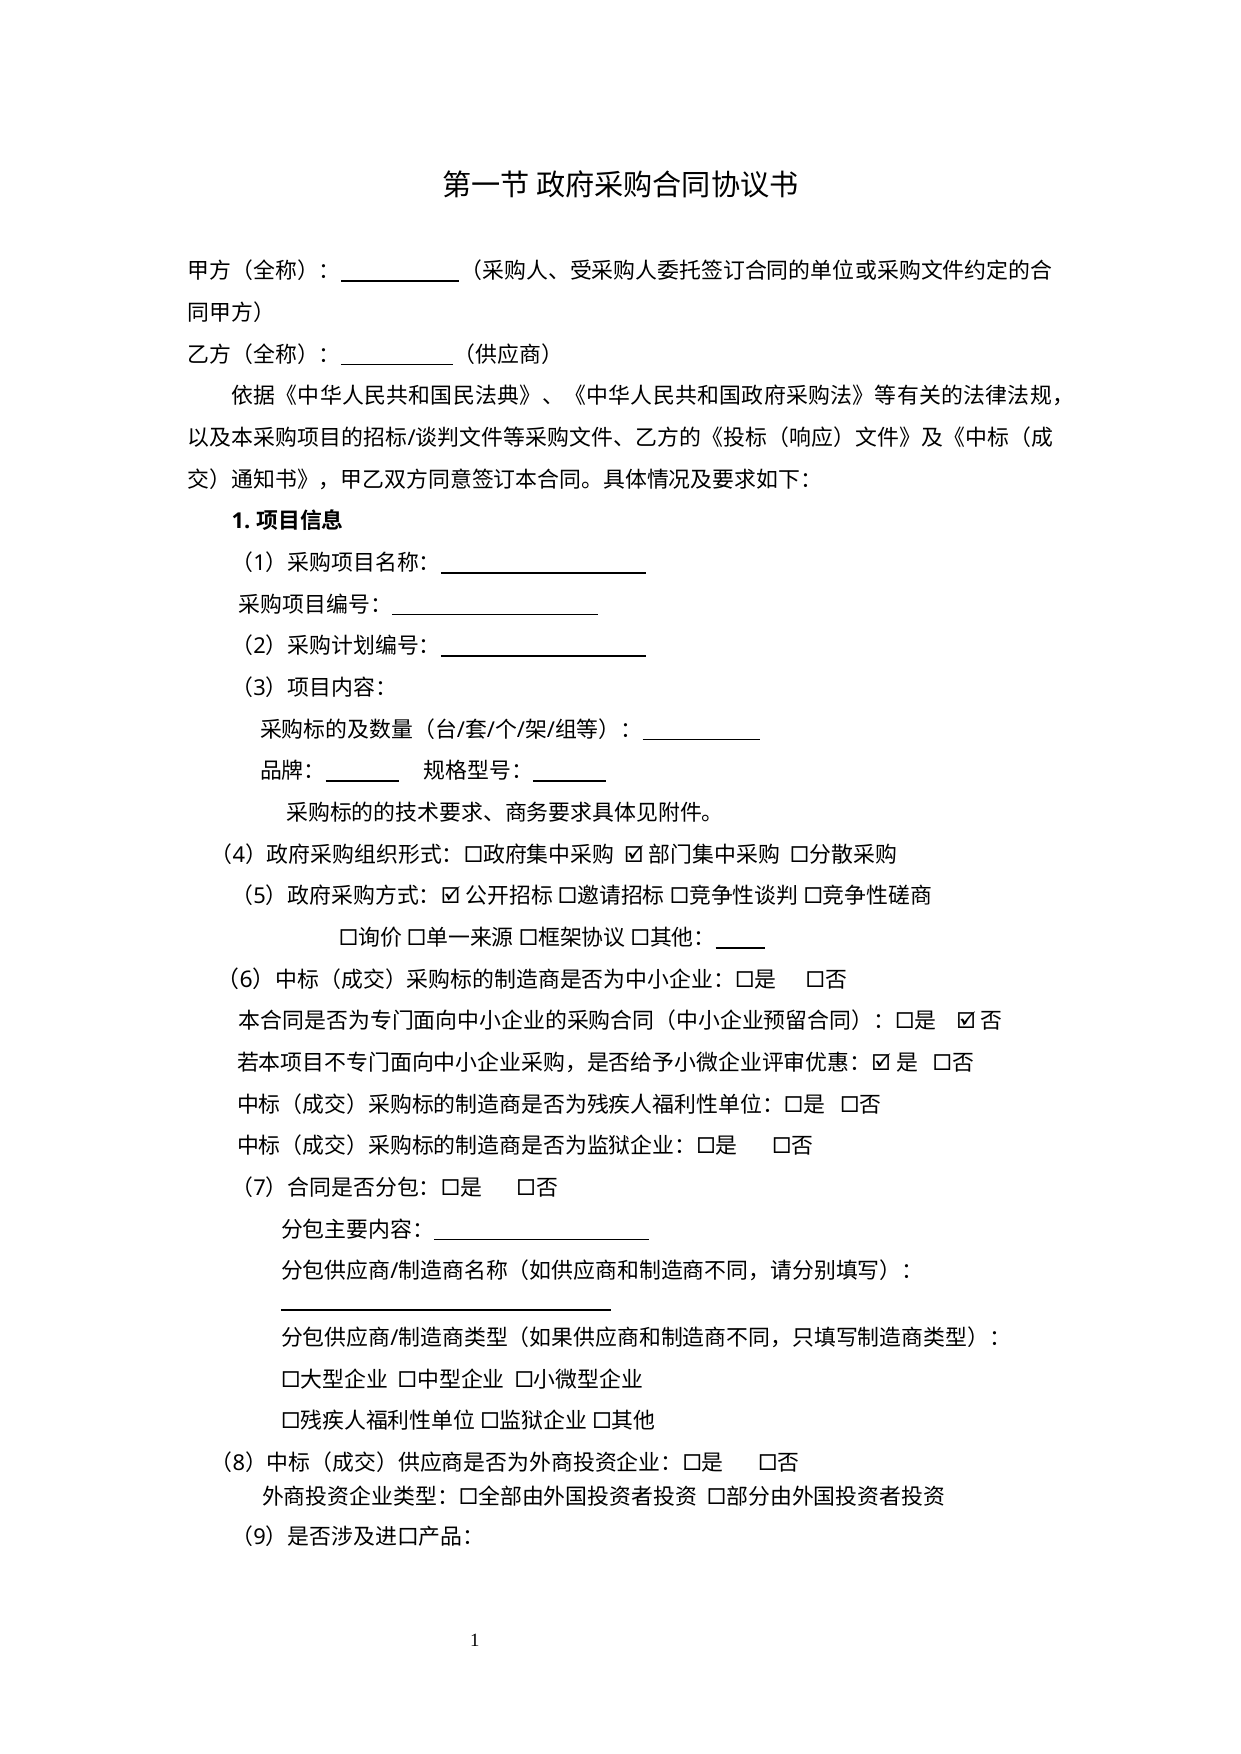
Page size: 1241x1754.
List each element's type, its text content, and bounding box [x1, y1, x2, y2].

list 项目信息 [187, 495, 1053, 537]
list 中标（成交）采购标的制造商是否为残疾人福利性单位：是 否 [187, 1079, 1053, 1120]
text 分包供应商/制造商类型（如果供应商和制造商不同，只填写制造商类型）： [187, 1312, 1053, 1354]
text （3）项目内容： [187, 662, 1053, 704]
list 采购项目名称： [187, 537, 1053, 579]
text 采购标的及数量（台/套/个/架/组等）： [187, 704, 1053, 745]
text 采购标的的技术要求、商务要求具体见附件。 [187, 787, 1053, 829]
text 乙方（全称）： （供应商） [187, 329, 1053, 370]
text （2）采购计划编号： [187, 620, 1053, 662]
text 大型企业 中型企业 小微型企业 [187, 1354, 1053, 1396]
list 采购项目编号： [187, 579, 1053, 620]
text 残疾人福利性单位 监狱企业 其他 [187, 1396, 1053, 1437]
list （8）中标（成交）供应商是否为外商投资企业：是 否 [187, 1437, 1053, 1479]
list （5）政府采购方式：公开招标 邀请招标 竞争性谈判 竞争性磋商 [187, 870, 1053, 912]
text 依据《中华人民共和国民法典》、《中华人民共和国政府采购法》等有关的法律法规，以及本采购项目的招标/谈判文件等采购文件、乙方的《投标（响应）文件》及《中标（成交）通知书》，甲乙双方同意签订本合同。具体情况及要求如下： [187, 370, 1053, 495]
text 分包供应商/制造商名称（如供应商和制造商不同，请分别填写）： [187, 1245, 1053, 1287]
text （7）合同是否分包：是 否 [187, 1162, 1053, 1204]
subtitle 第一节 政府采购合同协议书 [187, 162, 1053, 204]
list （9）是否涉及进口产品： [187, 1511, 1053, 1553]
list （6）中标（成交）采购标的制造商是否为中小企业：是 否 [187, 954, 1053, 995]
text 分包主要内容： [187, 1204, 1053, 1245]
list 询价 单一来源 框架协议 其他： [187, 912, 1053, 954]
list （4）政府采购组织形式：政府集中采购 部门集中采购 分散采购 [187, 829, 1053, 870]
list 本合同是否为专门面向中小企业的采购合同（中小企业预留合同）：是 否 [187, 995, 1053, 1037]
list 若本项目不专门面向中小企业采购，是否给予小微企业评审优惠：是 否 [187, 1037, 1053, 1079]
list 品牌： 规格型号： [187, 745, 1053, 787]
text 甲方（全称）： （采购人、受采购人委托签订合同的单位或采购文件约定的合同甲方） [187, 245, 1053, 329]
list 中标（成交）采购标的制造商是否为监狱企业：是 否 [187, 1120, 1053, 1162]
text 外商投资企业类型：全部由外国投资者投资 部分由外国投资者投资 [187, 1479, 1053, 1511]
